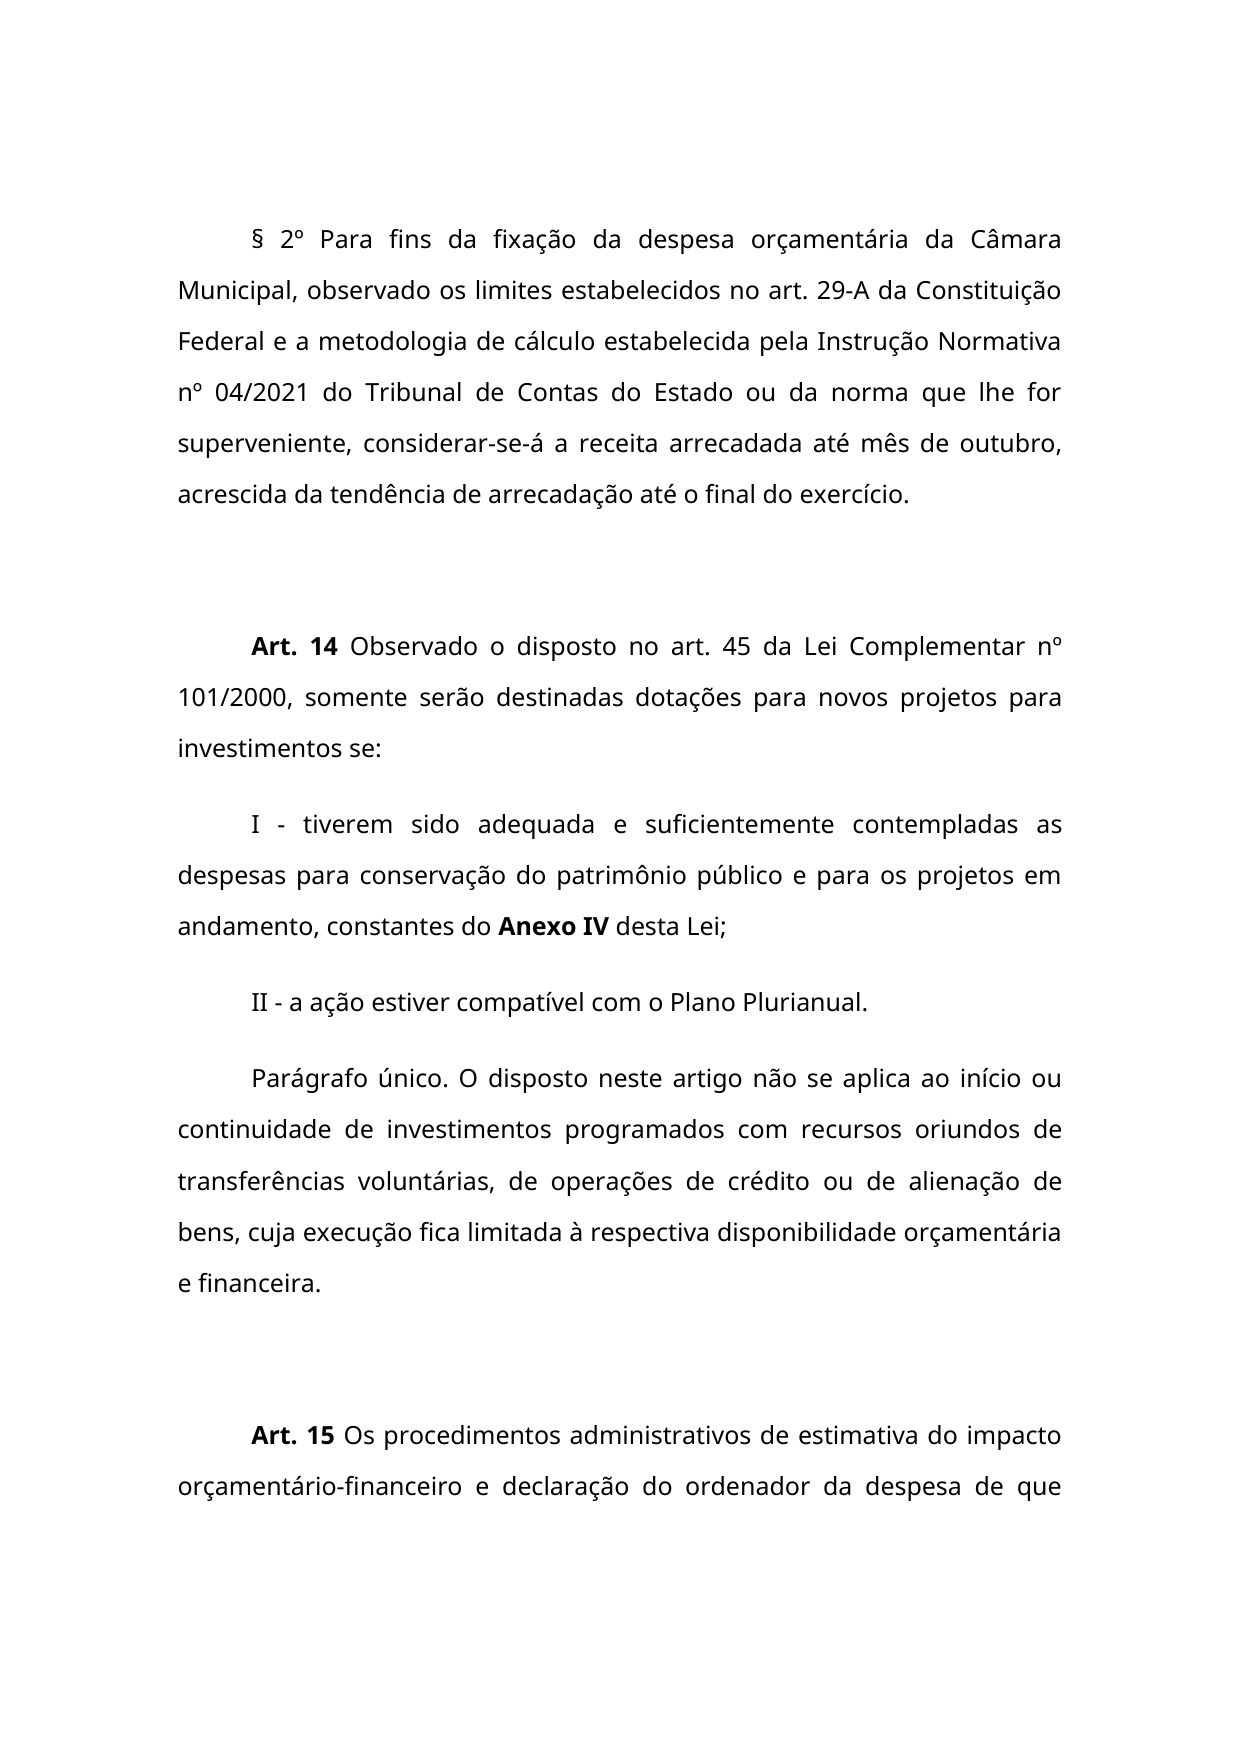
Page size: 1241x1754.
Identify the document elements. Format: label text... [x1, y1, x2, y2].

text I - tiverem sido adequada e suficientemente contempladas as despesas para conservação do patrimônio público e para os projetos em andamento, constantes do Anexo IV desta Lei; [177, 807, 1063, 943]
text II - a ação estiver compatível com o Plano Plurianual. [177, 985, 1063, 1019]
text § 2º Para fins da fixação da despesa orçamentária da Câmara Municipal, observado os limites estabelecidos no art. 29-A da Constituição Federal e a metodologia de cálculo estabelecida pela Instrução Normativa nº 04/2021 do Tribunal de Contas do Estado ou da norma que lhe for superveniente, considerar-se-á a receita arrecadada até mês de outubro, acrescida da tendência de arrecadação até o final do exercício. [177, 222, 1063, 511]
text Parágrafo único. O disposto neste artigo não se aplica ao início ou continuidade de investimentos programados com recursos oriundos de transferências voluntárias, de operações de crédito ou de alienação de bens, cuja execução fica limitada à respectiva disponibilidade orçamentária e financeira. [177, 1061, 1063, 1299]
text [177, 1417, 1063, 1502]
text Art. 14 Observado o disposto no art. 45 da Lei Complementar nº 101/2000, somente serão destinadas dotações para novos projetos para investimentos se: [177, 629, 1063, 765]
